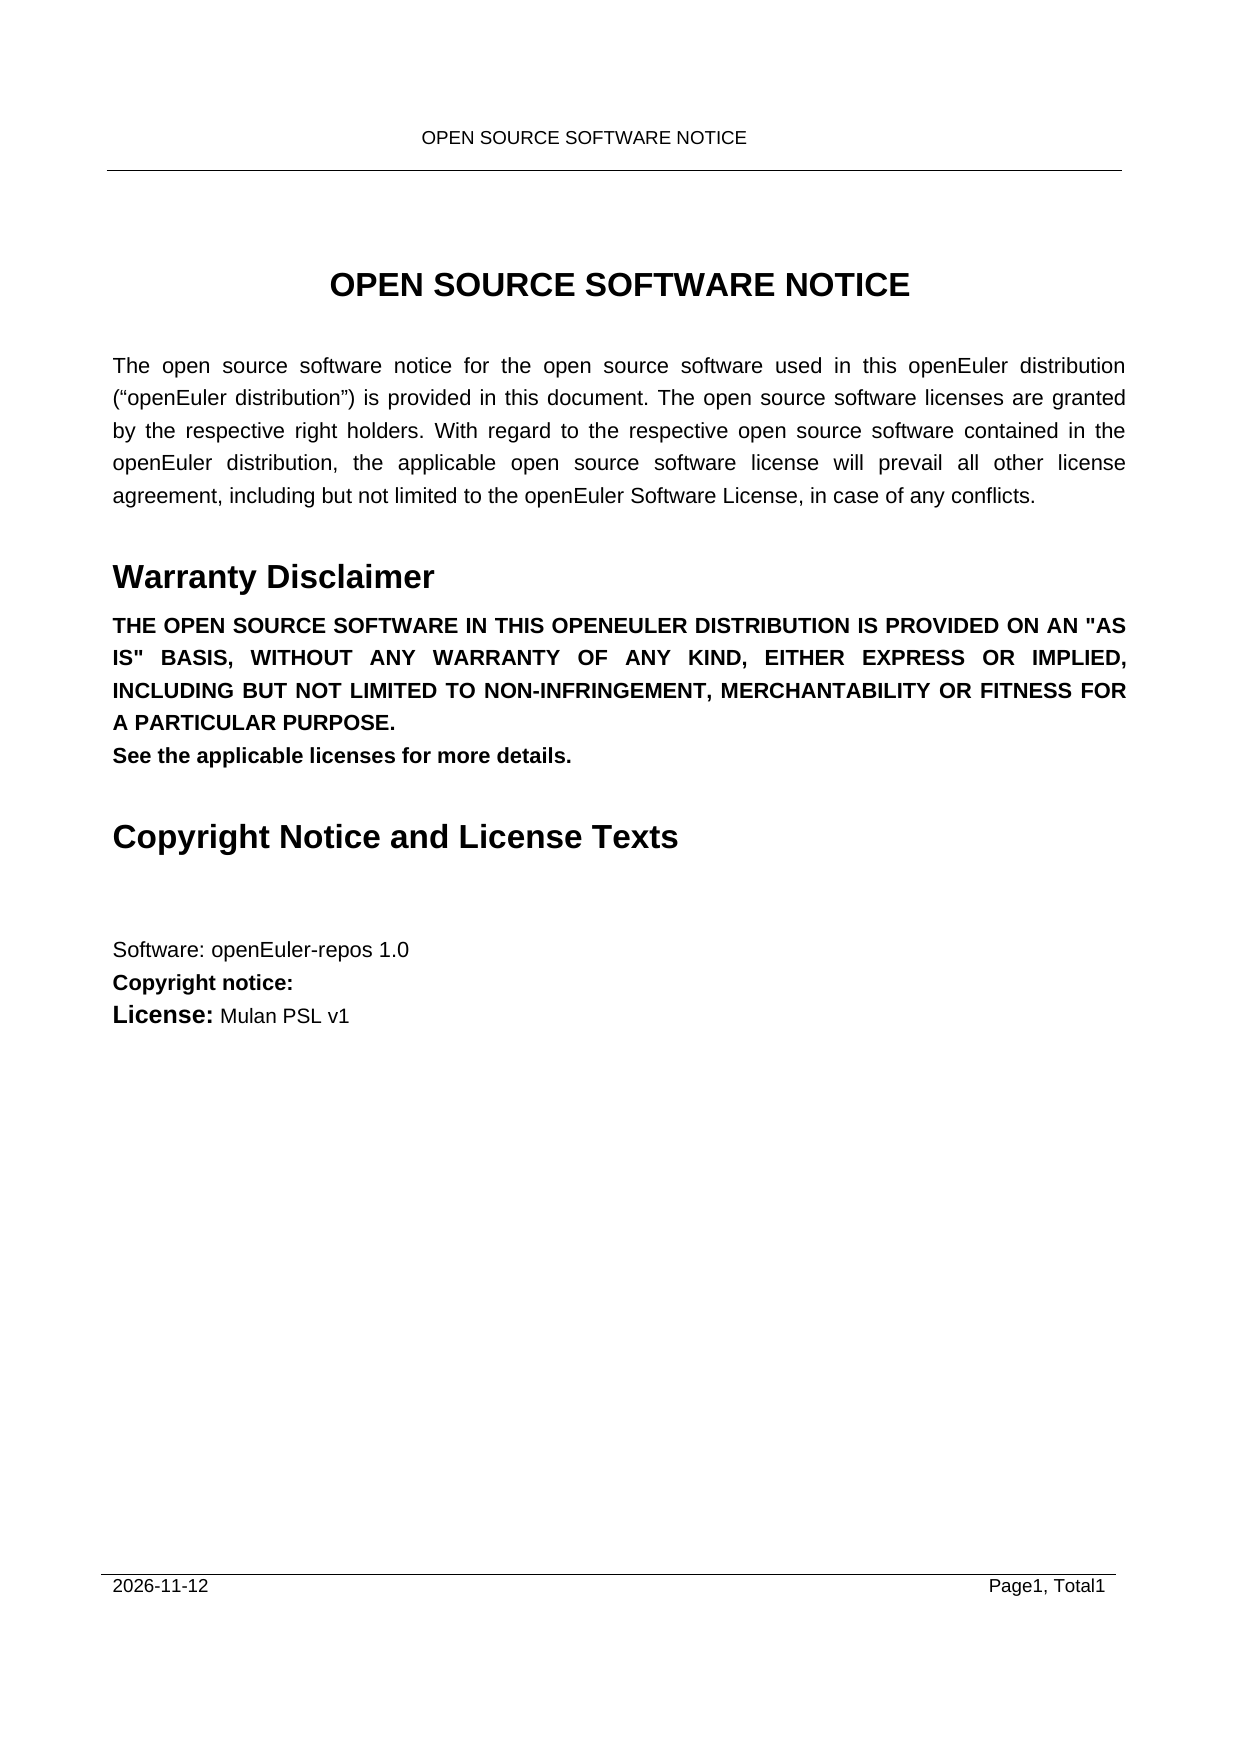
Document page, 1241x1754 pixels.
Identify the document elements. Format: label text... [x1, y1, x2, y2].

text Software: openEuler-repos 1.0 [112, 933, 1128, 966]
text OPEN SOURCE SOFTWARE NOTICE [112, 251, 1128, 316]
text The open source software notice for the open source software used in this openEuler distribution (“openEuler distribution”) is provided in this document. The open source software licenses are granted by the respective right holders. With regard to the respective open source software contained in the openEuler distribution, the applicable open source software license will prevail all other license agreement, including but not limited to the openEuler Software License, in case of any conflicts. [112, 349, 1128, 511]
text Copyright Notice and License Texts [112, 804, 1128, 869]
text Warranty Disclaimer [112, 544, 1128, 609]
text Copyright notice: [112, 966, 1128, 998]
text THE OPEN SOURCE SOFTWARE IN THIS OPENEULER DISTRIBUTION IS PROVIDED ON AN "AS IS" BASIS, WITHOUT ANY WARRANTY OF ANY KIND, EITHER EXPRESS OR IMPLIED, INCLUDING BUT NOT LIMITED TO NON-INFRINGEMENT, MERCHANTABILITY OR FITNESS FOR A PARTICULAR PURPOSE. See the applicable licenses for more details. [112, 609, 1128, 771]
text License: Mulan PSL v1 [112, 998, 1128, 1096]
